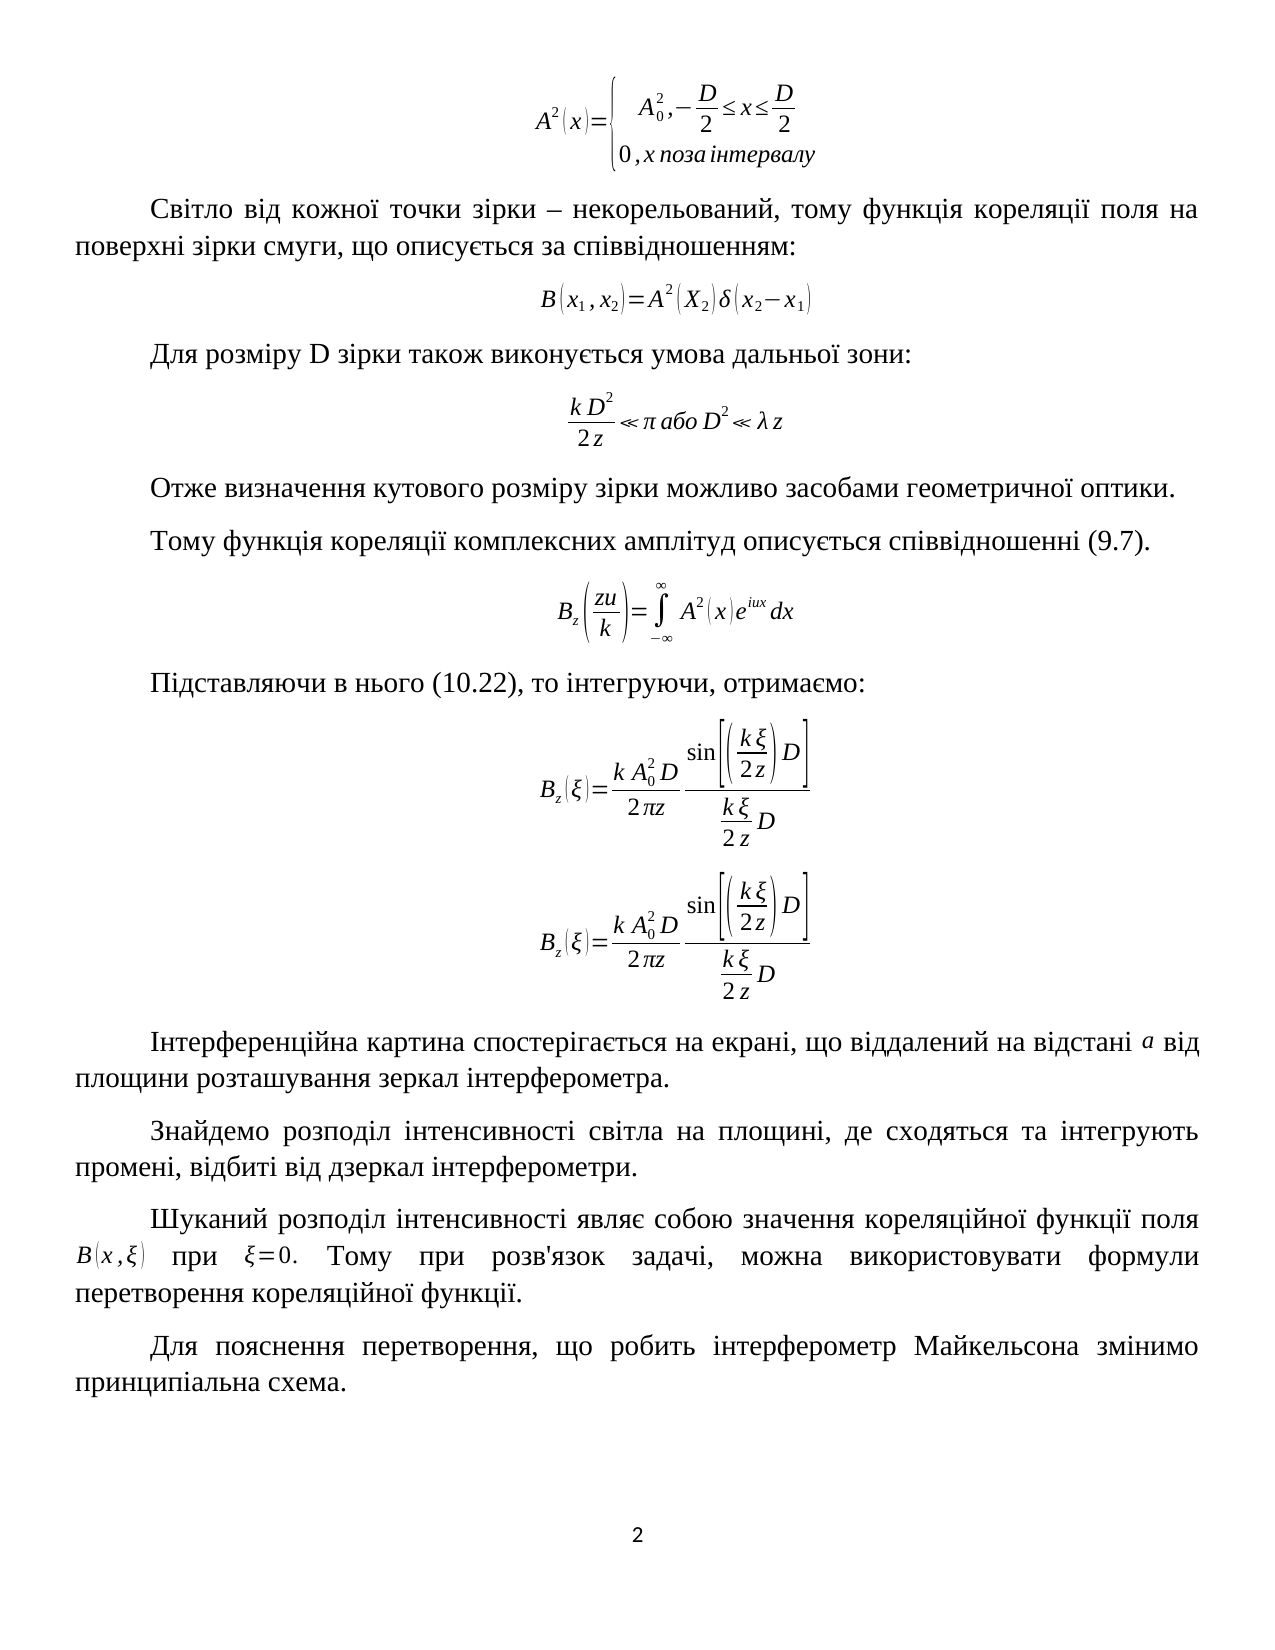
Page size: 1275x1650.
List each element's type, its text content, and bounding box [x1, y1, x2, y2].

text Світло від кожної точки зірки – некорельований, тому функція кореляції поля на поверхні зірки смуги, що описується за співвідношенням: [75, 192, 1200, 261]
text Шуканий розподіл інтенсивності являє собою значення кореляційної функції поля при Тому при розв'язок задачі, можна використовувати формули перетворення кореляційної функції. [75, 1202, 1200, 1308]
text Інтерференційна картина спостерігається на екрані, що віддалений на відстані від площини розташування зеркал інтерферометра. [75, 1024, 1200, 1093]
text Для розміру D зірки також виконується умова дальньої зони: [75, 336, 1200, 369]
text Для пояснення перетворення, що робить інтерферометр Майкельсона змінимо принципіальна схема. [75, 1328, 1200, 1397]
text Тому функція кореляції комплексних амплітуд описується співвідношенні (9.7). [75, 523, 1200, 556]
text Отже визначення кутового розміру зірки можливо засобами геометричної оптики. [75, 470, 1200, 504]
text Знайдемо розподіл інтенсивності світла на площині, де сходяться та інтегрують промені, відбиті від дзеркал інтерферометри. [75, 1113, 1200, 1182]
text Підставляючи в нього (10.22), то інтегруючи, отримаємо: [75, 665, 1200, 699]
